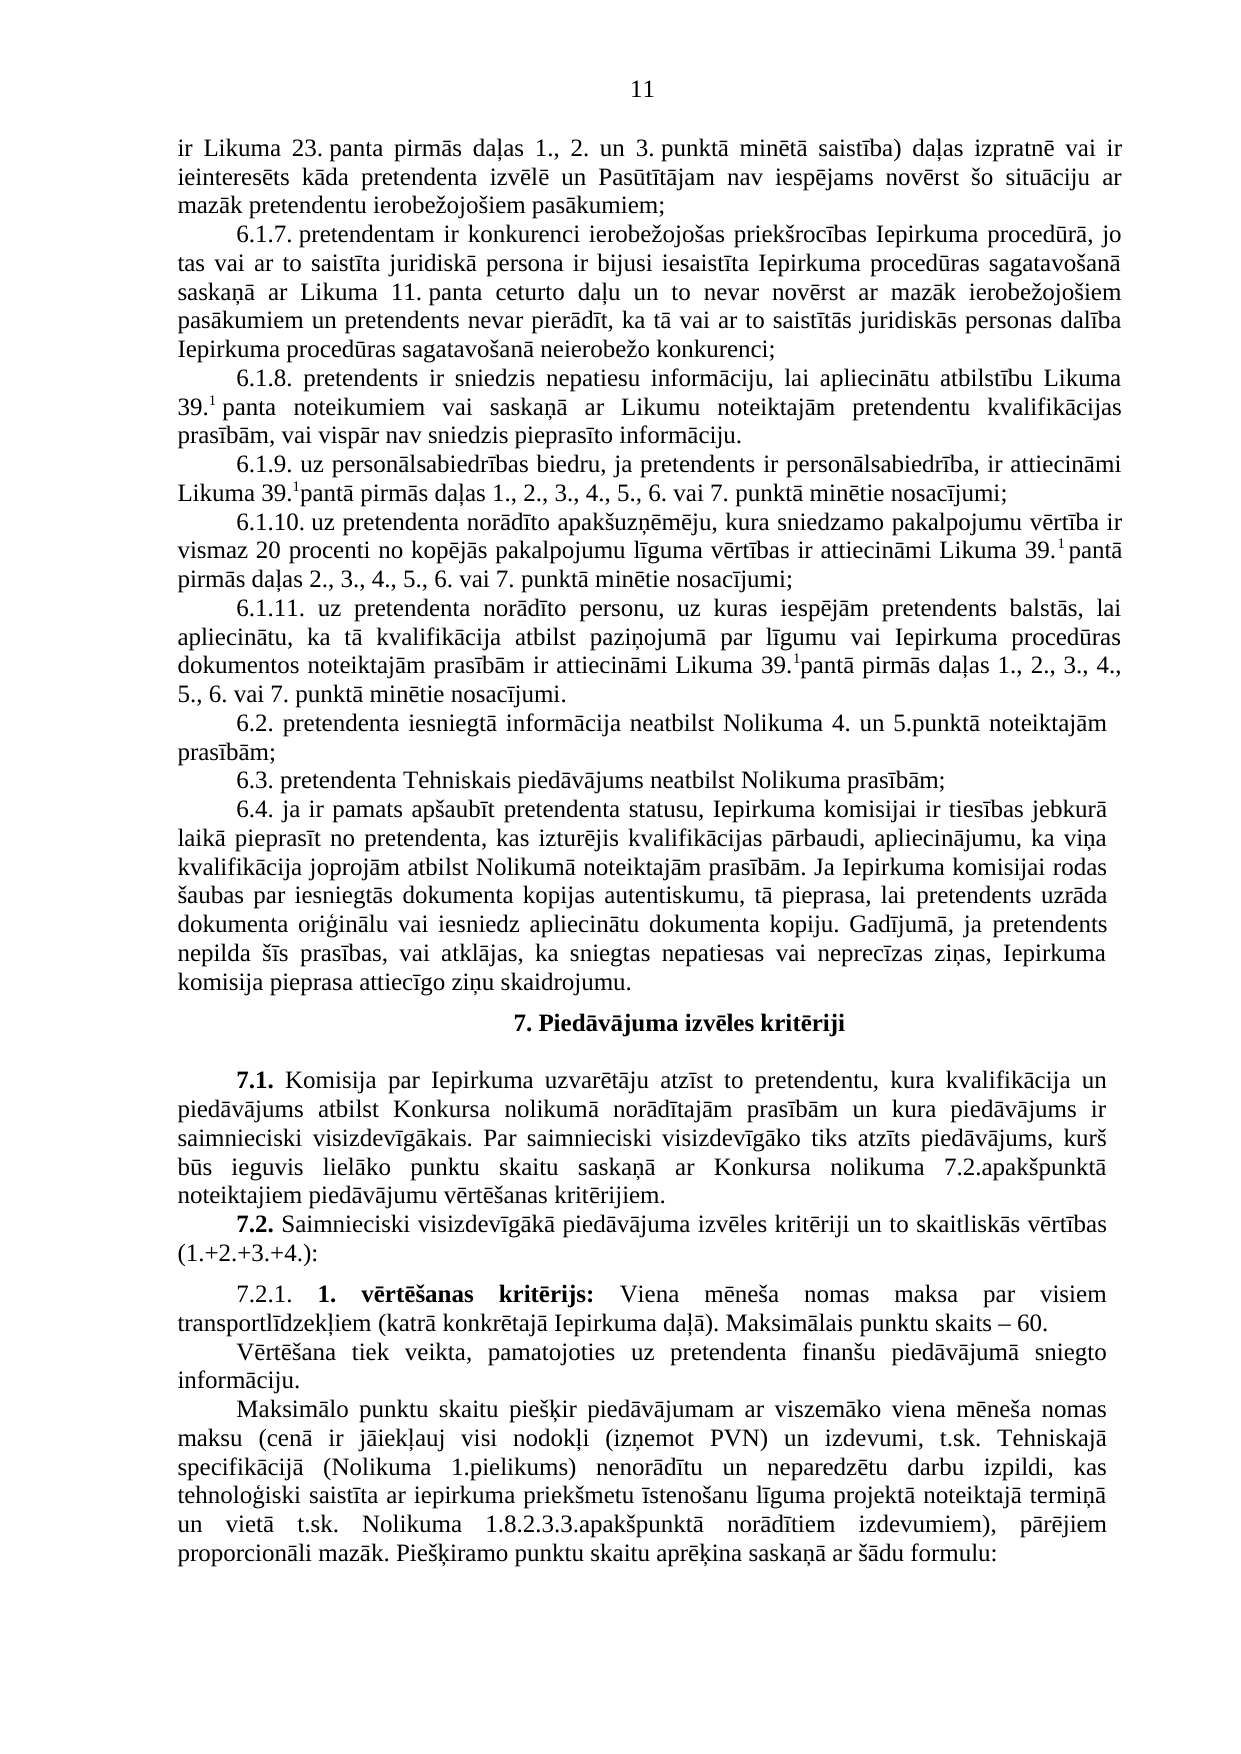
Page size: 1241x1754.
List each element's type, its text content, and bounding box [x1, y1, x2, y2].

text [177, 133, 1122, 219]
text 6.1.11. uz pretendenta norādīto personu, uz kuras iespējām pretendents balstās, lai apliecinātu, ka tā kvalifikācija atbilst paziņojumā par līgumu vai Iepirkuma procedūras dokumentos noteiktajām prasībām ir attiecināmi Likuma 39.1pantā pirmās daļas 1., 2., 3., 4., 5., 6. vai 7. punktā minētie nosacījumi. [177, 593, 1122, 708]
text 7.2. Saimnieciski visizdevīgākā piedāvājuma izvēles kritēriji un to skaitliskās vērtības (1.+2.+3.+4.): [177, 1209, 1107, 1267]
text 6.1.9. uz personālsabiedrības biedru, ja pretendents ir personālsabiedrība, ir attiecināmi Likuma 39.1pantā pirmās daļas 1., 2., 3., 4., 5., 6. vai 7. punktā minētie nosacījumi; [177, 449, 1122, 507]
text 6.4. ja ir pamats apšaubīt pretendenta statusu, Iepirkuma komisijai ir tiesības jebkurā laikā pieprasīt no pretendenta, kas izturējis kvalifikācijas pārbaudi, apliecinājumu, ka viņa kvalifikācija joprojām atbilst Nolikumā noteiktajām prasībām. Ja Iepirkuma komisijai rodas šaubas par iesniegtās dokumenta kopijas autentiskumu, tā pieprasa, lai pretendents uzrāda dokumenta oriģinālu vai iesniedz apliecinātu dokumenta kopiju. Gadījumā, ja pretendents nepilda šīs prasības, vai atklājas, ka sniegtas nepatiesas vai neprecīzas ziņas, Iepirkuma komisija pieprasa attiecīgo ziņu skaidrojumu. [177, 794, 1107, 995]
text 6.2. pretendenta iesniegtā informācija neatbilst Nolikuma 4. un 5.punktā noteiktajām prasībām; [177, 708, 1107, 765]
text 7.2.1. 1. vērtēšanas kritērijs: Viena mēneša nomas maksa par visiem transportlīdzekļiem (katrā konkrētajā Iepirkuma daļā). Maksimālais punktu skaits – 60. [177, 1279, 1107, 1337]
text Maksimālo punktu skaitu piešķir piedāvājumam ar viszemāko viena mēneša nomas maksu (cenā ir jāiekļauj visi nodokļi (izņemot PVN) un izdevumi, t.sk. Tehniskajā specifikācijā (Nolikuma 1.pielikums) nenorādītu un neparedzētu darbu izpildi, kas tehnoloģiski saistīta ar iepirkuma priekšmetu īstenošanu līguma projektā noteiktajā termiņā un vietā t.sk. Nolikuma 1.8.2.3.3.apakšpunktā norādītiem izdevumiem), pārējiem proporcionāli mazāk. Piešķiramo punktu skaitu aprēķina saskaņā ar šādu formulu: [177, 1394, 1107, 1567]
text 6.1.7. pretendentam ir konkurenci ierobežojošas priekšrocības Iepirkuma procedūrā, jo tas vai ar to saistīta juridiskā persona ir bijusi iesaistīta Iepirkuma procedūras sagatavošanā saskaņā ar Likuma 11. panta ceturto daļu un to nevar novērst ar mazāk ierobežojošiem pasākumiem un pretendents nevar pierādīt, ka tā vai ar to saistītās juridiskās personas dalība Iepirkuma procedūras sagatavošanā neierobežo konkurenci; [177, 219, 1122, 363]
text 6.3. pretendenta Tehniskais piedāvājums neatbilst Nolikuma prasībām; [177, 765, 1107, 794]
text 7.1. Komisija par Iepirkuma uzvarētāju atzīst to pretendentu, kura kvalifikācija un piedāvājums atbilst Konkursa nolikumā norādītajām prasībām un kura piedāvājums ir saimnieciski visizdevīgākais. Par saimnieciski visizdevīgāko tiks atzīts piedāvājums, kurš būs ieguvis lielāko punktu skaitu saskaņā ar Konkursa nolikuma 7.2.apakšpunktā noteiktajiem piedāvājumu vērtēšanas kritērijiem. [177, 1065, 1107, 1209]
text 6.1.10. uz pretendenta norādīto apakšuzņēmēju, kura sniedzamo pakalpojumu vērtība ir vismaz 20 procenti no kopējās pakalpojumu līguma vērtības ir attiecināmi Likuma 39.1 pantā pirmās daļas 2., 3., 4., 5., 6. vai 7. punktā minētie nosacījumi; [177, 507, 1122, 593]
text 6.1.8. pretendents ir sniedzis nepatiesu informāciju, lai apliecinātu atbilstību Likuma 39.1 panta noteikumiem vai saskaņā ar Likumu noteiktajām pretendentu kvalifikācijas prasībām, vai vispār nav sniedzis pieprasīto informāciju. [177, 363, 1122, 449]
text 7. Piedāvājuma izvēles kritēriji [177, 1008, 1137, 1037]
text Vērtēšana tiek veikta, pamatojoties uz pretendenta finanšu piedāvājumā sniegto informāciju. [177, 1337, 1107, 1394]
